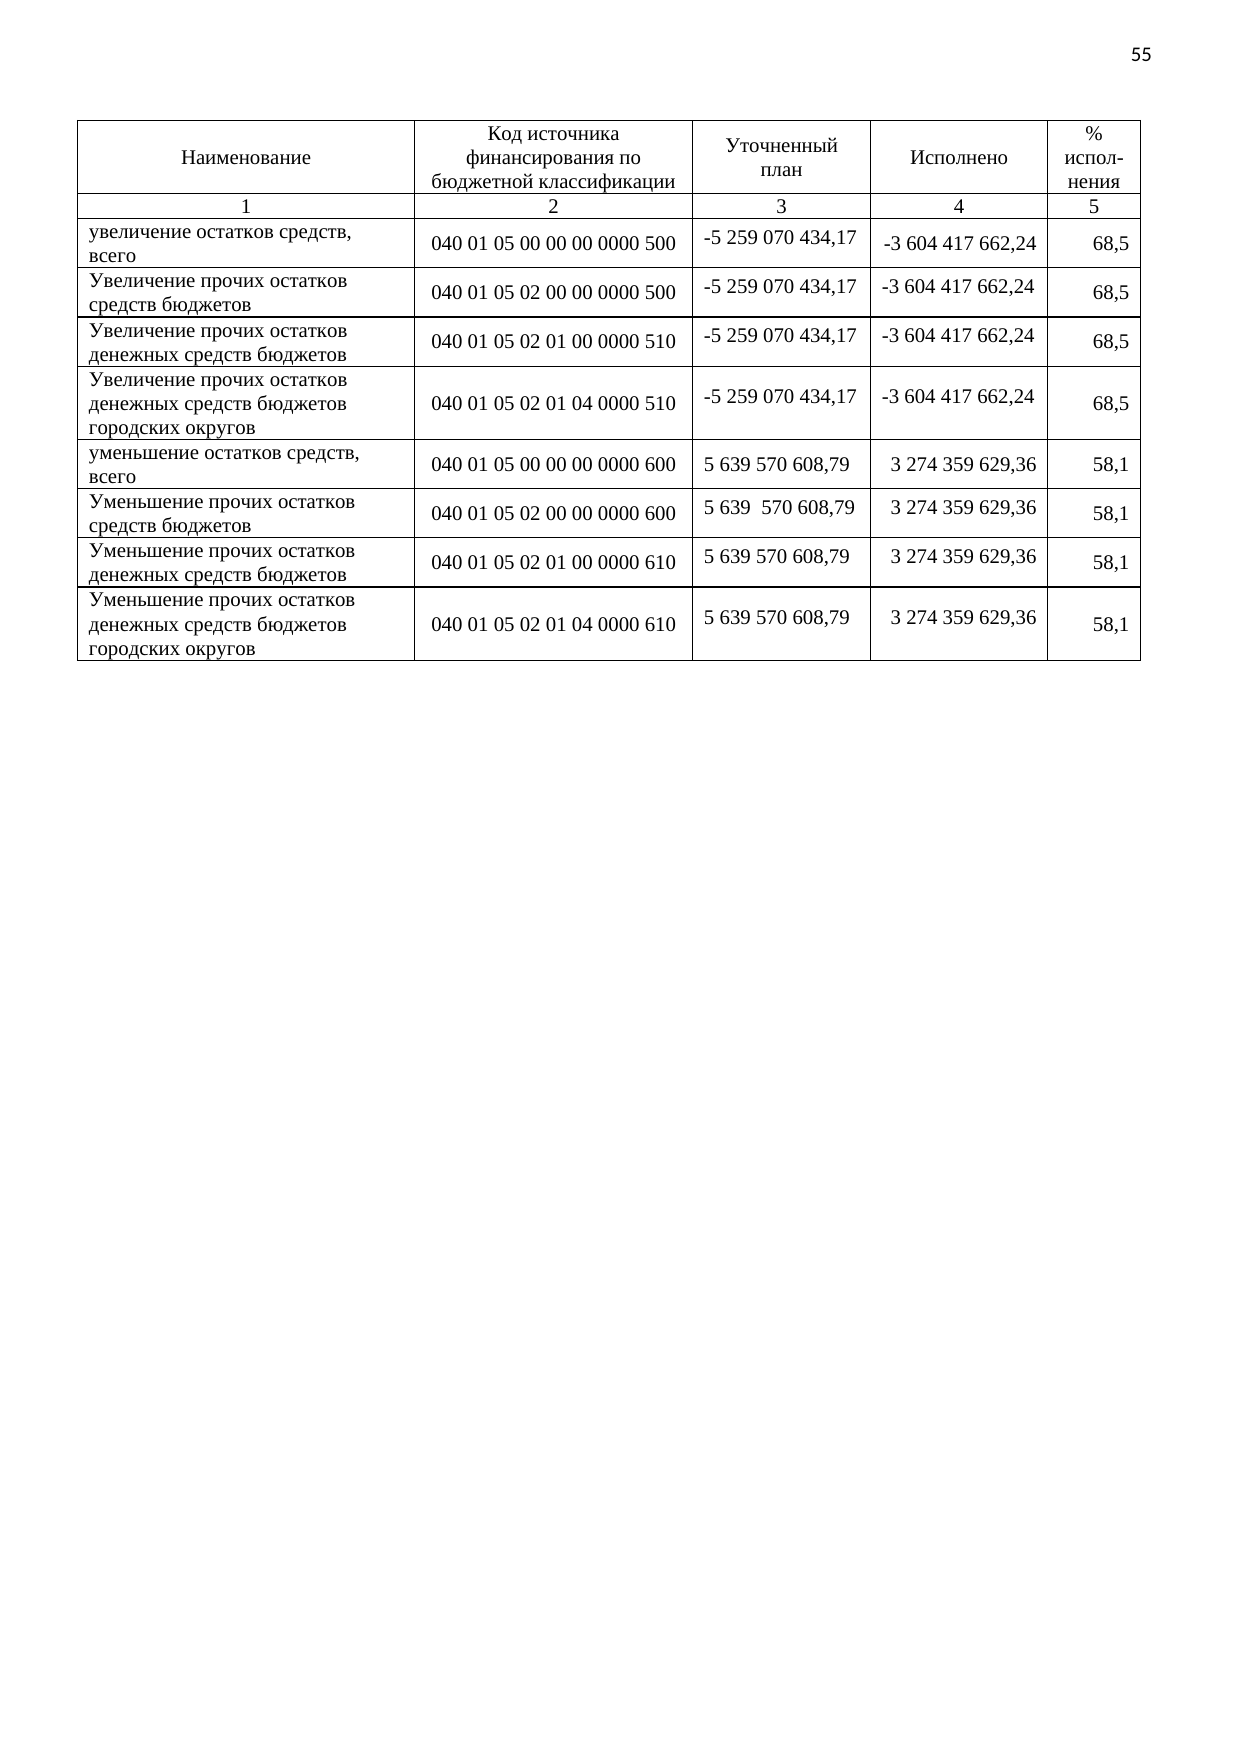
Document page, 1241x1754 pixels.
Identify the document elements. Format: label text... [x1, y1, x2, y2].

table_cell 040 01 05 02 01 00 0000 610 [415, 538, 692, 586]
table_cell 040 01 05 02 01 04 0000 510 [415, 367, 692, 439]
table_cell -3 604 417 662,24 [871, 367, 1047, 439]
table_cell 68,5 [1048, 367, 1140, 439]
table_cell -3 604 417 662,24 [871, 219, 1047, 267]
table_cell -5 259 070 434,17 [693, 219, 870, 267]
table_header Исполнено [871, 121, 1047, 193]
table_cell 68,5 [1048, 268, 1140, 316]
table_cell 4 [871, 194, 1047, 218]
table_cell -5 259 070 434,17 [693, 268, 870, 316]
table_cell 3 274 359 629,36 [871, 440, 1047, 488]
table_cell -5 259 070 434,17 [693, 318, 870, 366]
table_cell -3 604 417 662,24 [871, 318, 1047, 366]
table_cell -5 259 070 434,17 [693, 367, 870, 439]
table_cell 5 639 570 608,79 [693, 489, 870, 537]
table_cell 040 01 05 02 00 00 0000 600 [415, 489, 692, 537]
table_cell 58,1 [1048, 538, 1140, 586]
table_cell 3 274 359 629,36 [871, 538, 1047, 586]
table_cell уменьшение остатков средств, всего [78, 440, 414, 488]
table_cell 5 [1048, 194, 1140, 218]
table_cell 58,1 [1048, 489, 1140, 537]
table_cell 040 01 05 02 01 00 0000 510 [415, 318, 692, 366]
table_cell 3 274 359 629,36 [871, 588, 1047, 659]
table_cell 58,1 [1048, 440, 1140, 488]
table_cell 5 639 570 608,79 [693, 588, 870, 659]
table_cell 68,5 [1048, 318, 1140, 366]
table_cell 68,5 [1048, 219, 1140, 267]
table_cell Уменьшение прочих остатков средств бюджетов [78, 489, 414, 537]
table_cell 58,1 [1048, 588, 1140, 659]
table_cell -3 604 417 662,24 [871, 268, 1047, 316]
table_cell Уменьшение прочих остатков денежных средств бюджетов городских округов [78, 588, 414, 659]
table_cell 040 01 05 00 00 00 0000 500 [415, 219, 692, 267]
table_cell 3 274 359 629,36 [871, 489, 1047, 537]
table_cell 040 01 05 00 00 00 0000 600 [415, 440, 692, 488]
table_cell 5 639 570 608,79 [693, 440, 870, 488]
table_cell увеличение остатков средств, всего [78, 219, 414, 267]
table_cell 040 01 05 02 00 00 0000 500 [415, 268, 692, 316]
table_header Код источника финансирования по бюджетной классификации [415, 121, 692, 193]
table_cell Увеличение прочих остатков средств бюджетов [78, 268, 414, 316]
table_cell 1 [78, 194, 414, 218]
table_cell 2 [415, 194, 692, 218]
table_cell Уменьшение прочих остатков денежных средств бюджетов [78, 538, 414, 586]
table_cell 5 639 570 608,79 [693, 538, 870, 586]
table_cell 040 01 05 02 01 04 0000 610 [415, 588, 692, 659]
table_cell 3 [693, 194, 870, 218]
table_header Уточненный план [693, 121, 870, 193]
table_header % испол-нения [1048, 121, 1140, 193]
table_cell Увеличение прочих остатков денежных средств бюджетов [78, 318, 414, 366]
table_cell Увеличение прочих остатков денежных средств бюджетов городских округов [78, 367, 414, 439]
table_header Наименование [78, 121, 414, 193]
